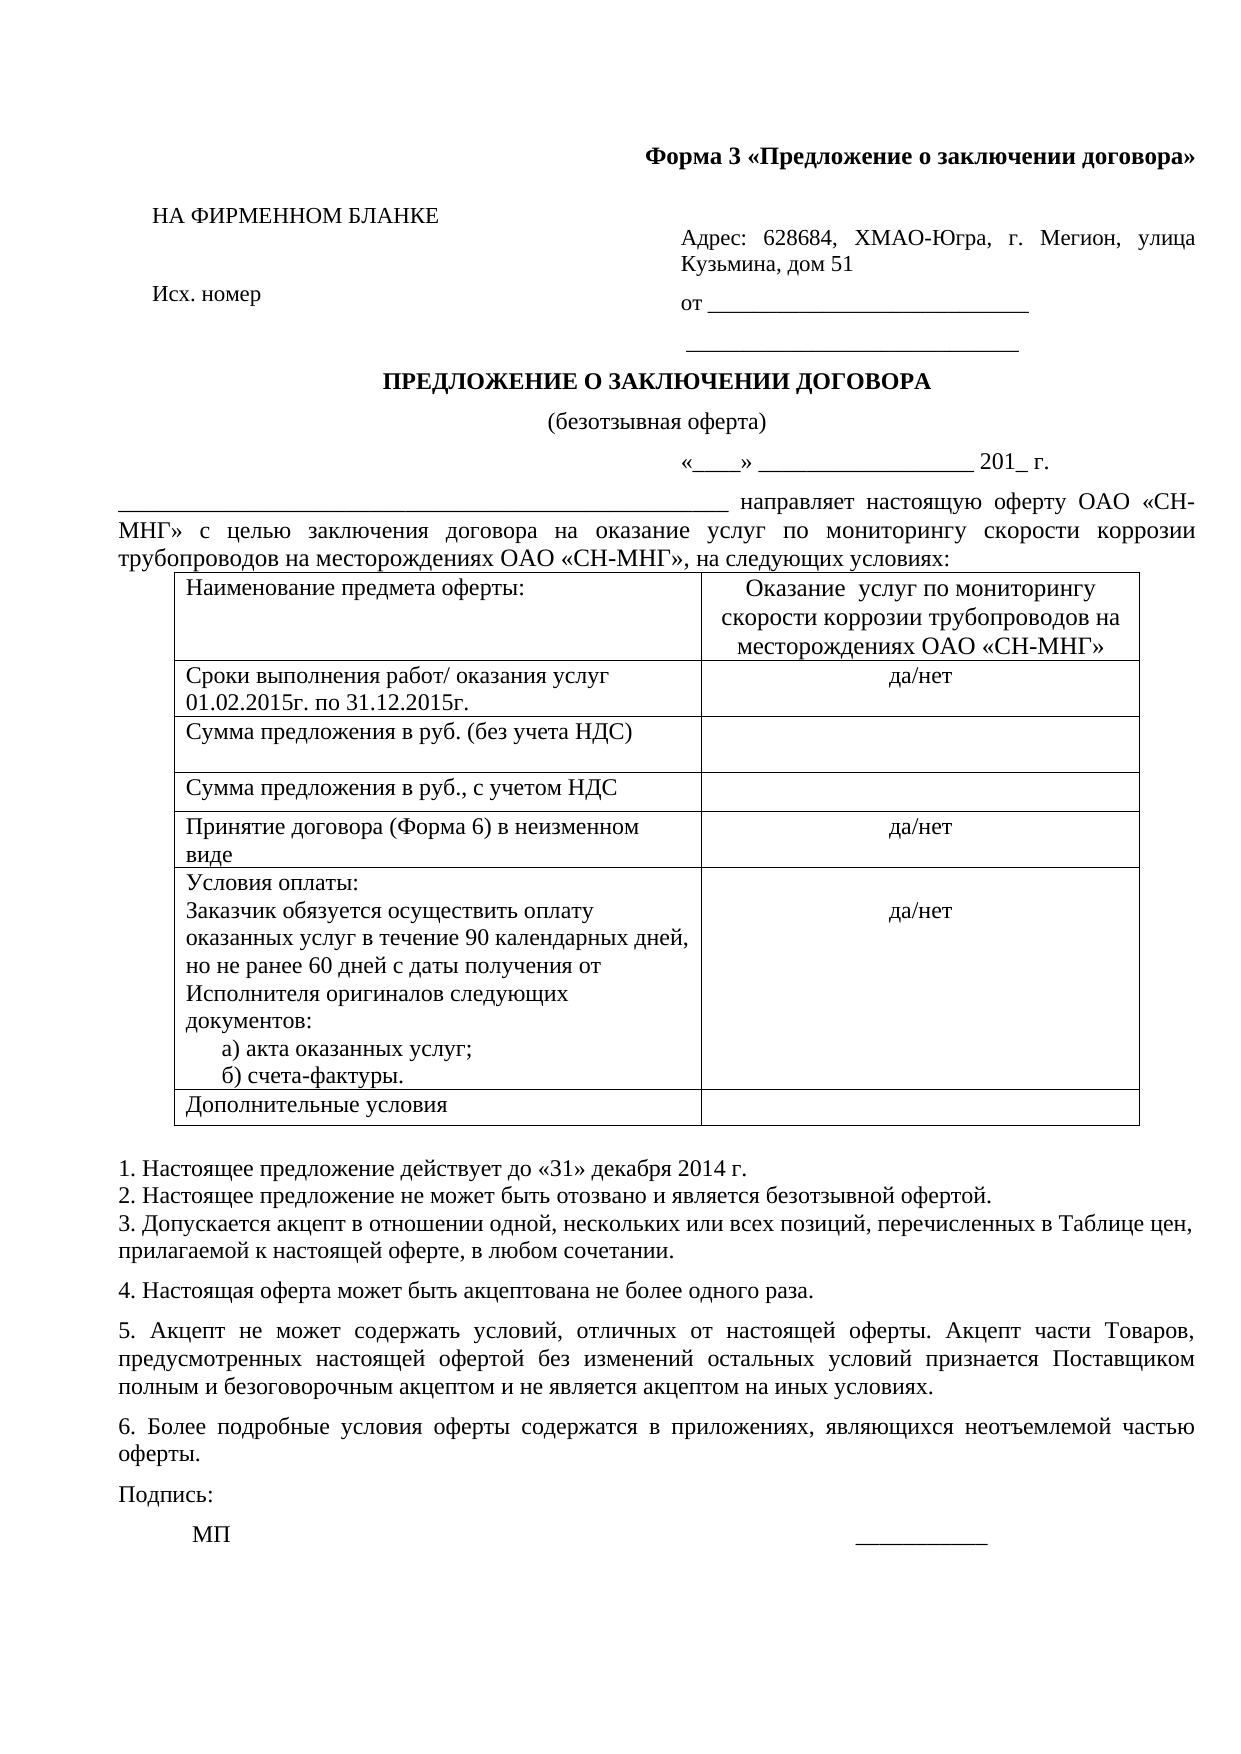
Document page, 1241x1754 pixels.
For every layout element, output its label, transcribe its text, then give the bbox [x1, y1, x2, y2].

table_cell да/нет [702, 661, 1139, 716]
text (безотзывная оферта) [118, 407, 1196, 434]
table_cell [702, 1090, 1139, 1125]
text «____» __________________ 201_ г. [681, 447, 1196, 475]
text 4. Настоящая оферта может быть акцептована не более одного раза. [118, 1276, 1196, 1304]
table_header Наименование предмета оферты: [175, 573, 701, 659]
text 3. Допускается акцепт в отношении одной, нескольких или всех позиций, перечисленных в Таблице цен, прилагаемой к настоящей оферте, в любом сочетании. [118, 1209, 1196, 1264]
table_cell Дополнительные условия [175, 1090, 701, 1125]
text Форма 3 «Предложение о заключении договора» [118, 141, 1196, 170]
text от ____________________________ [681, 289, 1196, 316]
table_cell Условия оплаты: Заказчик обязуется осуществить оплату оказанных услуг в течение 90 календарных дней, но не ранее 60 дней с даты получения от Исполнителя оригиналов следующих документов: а) акта оказанных услуг; б) счета-фактуры. [175, 868, 701, 1089]
text 1. Настоящее предложение действует до «31» декабря 2014 г. [118, 1153, 1196, 1181]
table_cell Принятие договора (Форма 6) в неизменном виде [175, 812, 701, 867]
table_cell да/нет [702, 868, 1139, 1089]
text 5. Акцепт не может содержать условий, отличных от настоящей оферты. Акцепт части Товаров, предусмотренных настоящей офертой без изменений остальных условий признается Поставщиком полным и безоговорочным акцептом и не является акцептом на иных условиях. [118, 1317, 1196, 1399]
text МП ___________ [118, 1520, 1196, 1547]
table_cell Сумма предложения в руб. (без учета НДС) [175, 717, 701, 772]
text 6. Более подробные условия оферты содержатся в приложениях, являющихся неотъемлемой частью оферты. [118, 1412, 1196, 1467]
table_header Оказание услуг по мониторингу скорости коррозии трубопроводов на месторождениях ОАО «СН-МНГ» [702, 573, 1139, 659]
table_cell Сроки выполнения работ/ оказания услуг 01.02.2015г. по 31.12.2015г. [175, 661, 701, 716]
text _____________________________ [681, 328, 1196, 354]
text ПРЕДЛОЖЕНИЕ О ЗАКЛЮЧЕНИИ ДОГОВОРА [118, 367, 1196, 394]
table_cell да/нет [702, 812, 1139, 867]
table_cell [702, 717, 1139, 772]
text ___________________________________________________ направляет настоящую оферту ОАО «СН-МНГ» с целью заключения договора на оказание услуг по мониторингу скорости коррозии трубопроводов на месторождениях ОАО «СН-МНГ», на следующих условиях: [118, 487, 1196, 572]
text 2. Настоящее предложение не может быть отозвано и является безотзывной офертой. [118, 1181, 1196, 1209]
text Подпись: [118, 1479, 1196, 1507]
table_cell [702, 773, 1139, 811]
text Адрес: 628684, ХМАО-Югра, г. Мегион, улица Кузьмина, дом 51 [681, 224, 1196, 277]
table_cell Сумма предложения в руб., с учетом НДС [175, 773, 701, 811]
